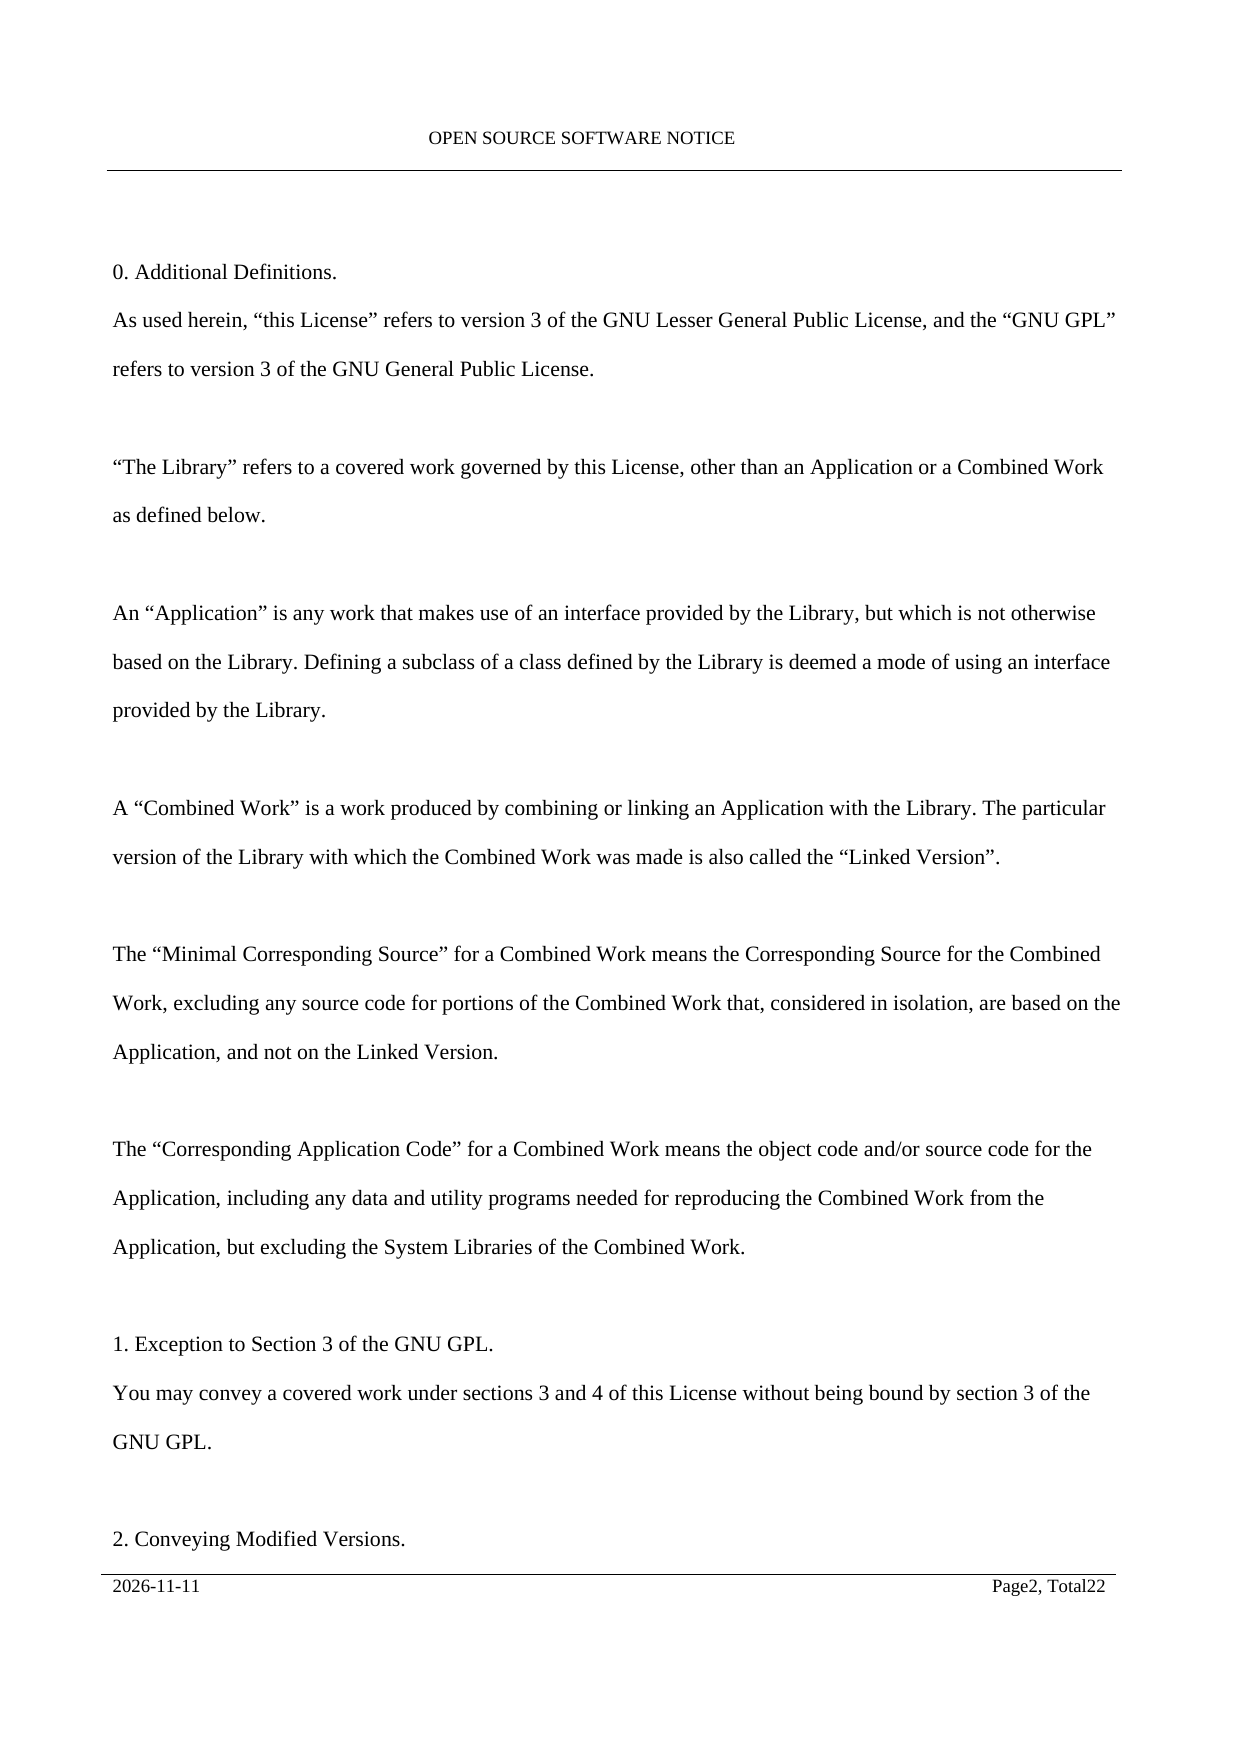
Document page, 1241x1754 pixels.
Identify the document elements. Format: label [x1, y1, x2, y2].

text [112, 206, 1128, 1555]
